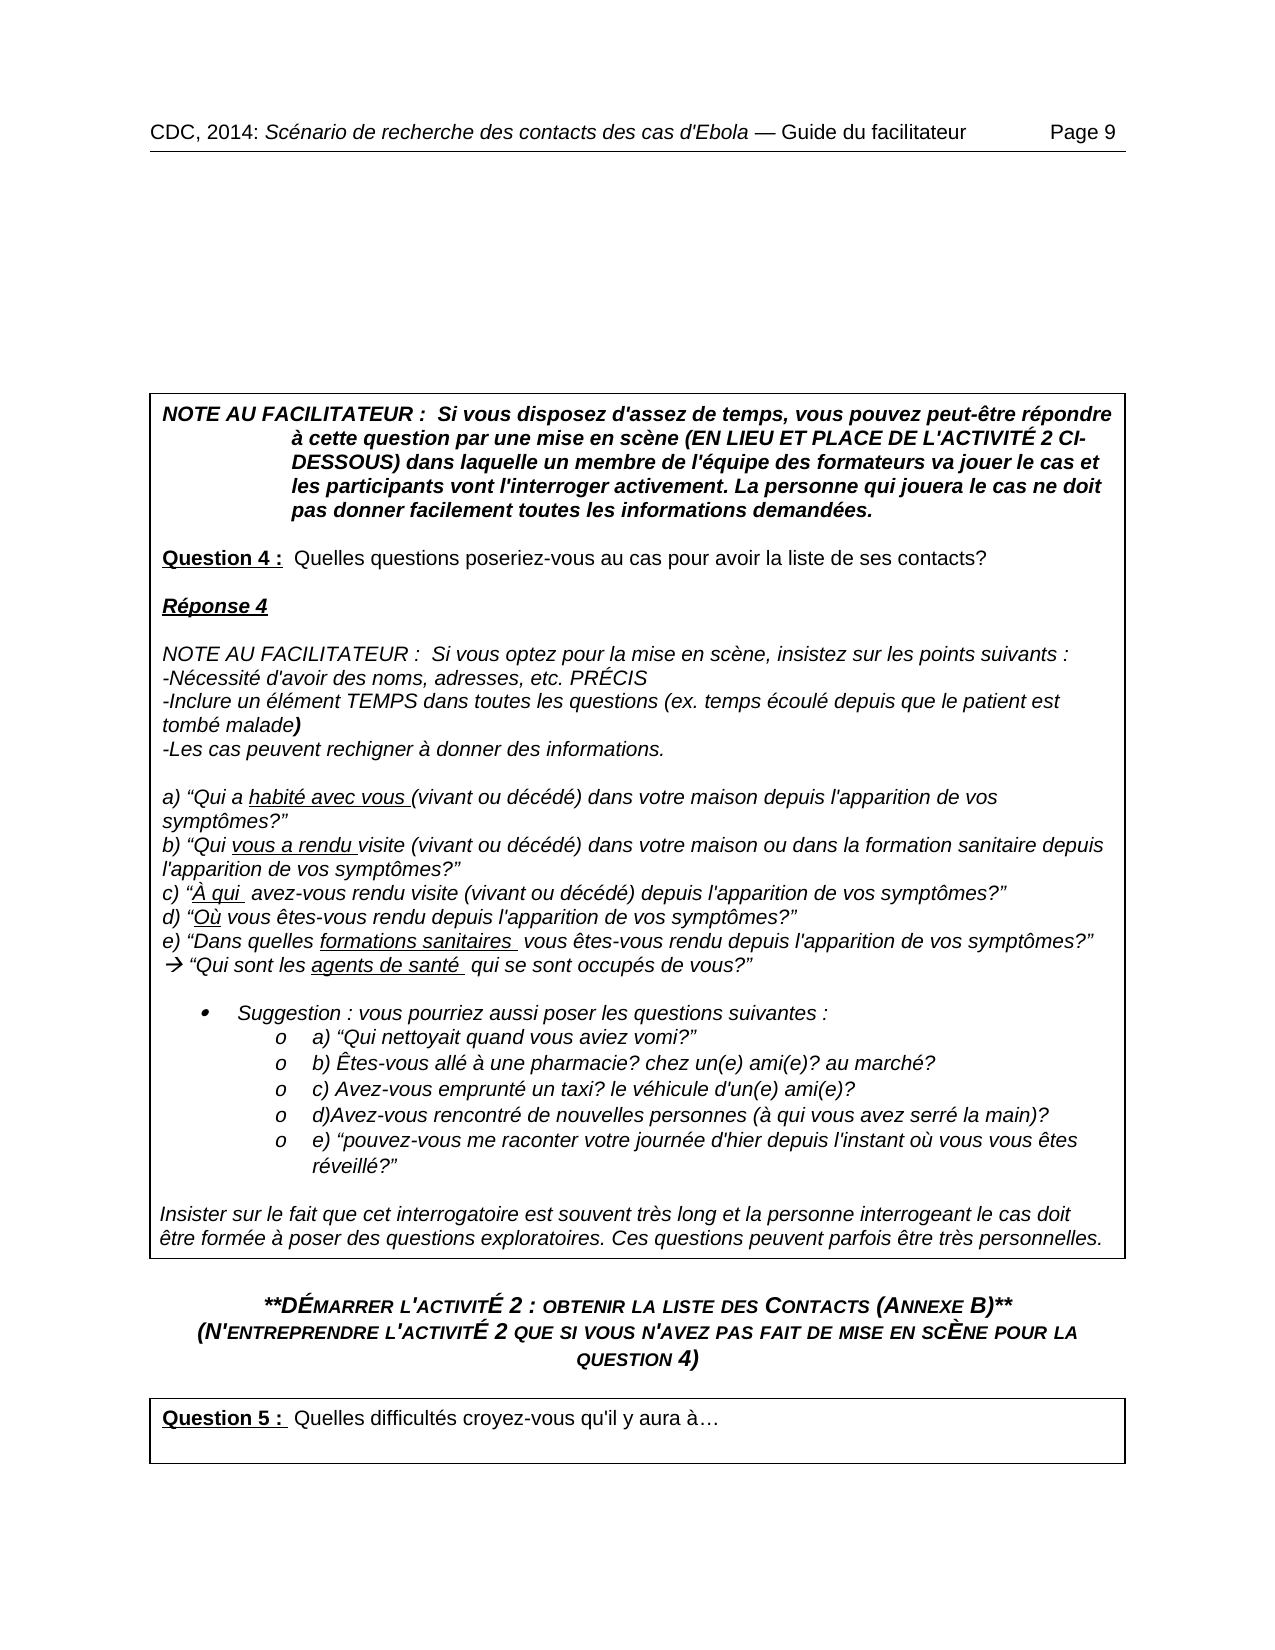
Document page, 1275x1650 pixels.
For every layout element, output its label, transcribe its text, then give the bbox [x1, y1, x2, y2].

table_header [151, 1399, 1124, 1462]
text (N'entreprendre l'activitÉ 2 que si vous n'avez pas fait de mise en scÈne pour la question 4) [150, 1318, 1125, 1371]
text **DÉmarrer l'activitÉ 2 : obtenir la liste des Contacts (Annexe B)** [150, 1292, 1125, 1318]
table_header NOTE AU FACILITATEUR : Si vous disposez d'assez de temps, vous pouvez peut-être répondre à cette question par une mise en scène (EN LIEU ET PLACE DE L'ACTIVITÉ 2 CI-DESSOUS) dans laquelle un membre de l'équipe des formateurs va jouer le cas et les participants vont l'interroger activement. La personne qui jouera le cas ne doit pas donner facilement toutes les informations demandées. Question 4 : Quelles questions poseriez-vous au cas pour avoir la liste de ses contacts? Réponse 4 NOTE AU FACILITATEUR : Si vous optez pour la mise en scène, insistez sur les points suivants : -Nécessité d'avoir des noms, adresses, etc. PRÉCIS -Inclure un élément TEMPS dans toutes les questions (ex. temps écoulé depuis que le patient est tombé malade) -Les cas peuvent rechigner à donner des informations. a) “Qui a habité avec vous (vivant ou décédé) dans votre maison depuis l'apparition de vos symptômes?” b) “Qui vous a rendu visite (vivant ou décédé) dans votre maison ou dans la formation sanitaire depuis l'apparition de vos symptômes?” c) “À qui avez-vous rendu visite (vivant ou décédé) depuis l'apparition de vos symptômes?” d) “Où vous êtes-vous rendu depuis l'apparition de vos symptômes?” e) “Dans quelles formations sanitaires vous êtes-vous rendu depuis l'apparition de vos symptômes?” “Qui sont les agents de santé qui se sont occupés de vous?” Suggestion : vous pourriez aussi poser les questions suivantes : a) “Qui nettoyait quand vous aviez vomi?” b) Êtes-vous allé à une pharmacie? chez un(e) ami(e)? au marché? c) Avez-vous emprunté un taxi? le véhicule d'un(e) ami(e)? d)Avez-vous rencontré de nouvelles personnes (à qui vous avez serré la main)? e) “pouvez-vous me raconter votre journée d'hier depuis l'instant où vous vous êtes réveillé?” Insister sur le fait que cet interrogatoire est souvent très long et la personne interrogeant le cas doit être formée à poser des questions exploratoires. Ces questions peuvent parfois être très personnelles. [151, 394, 1124, 1257]
